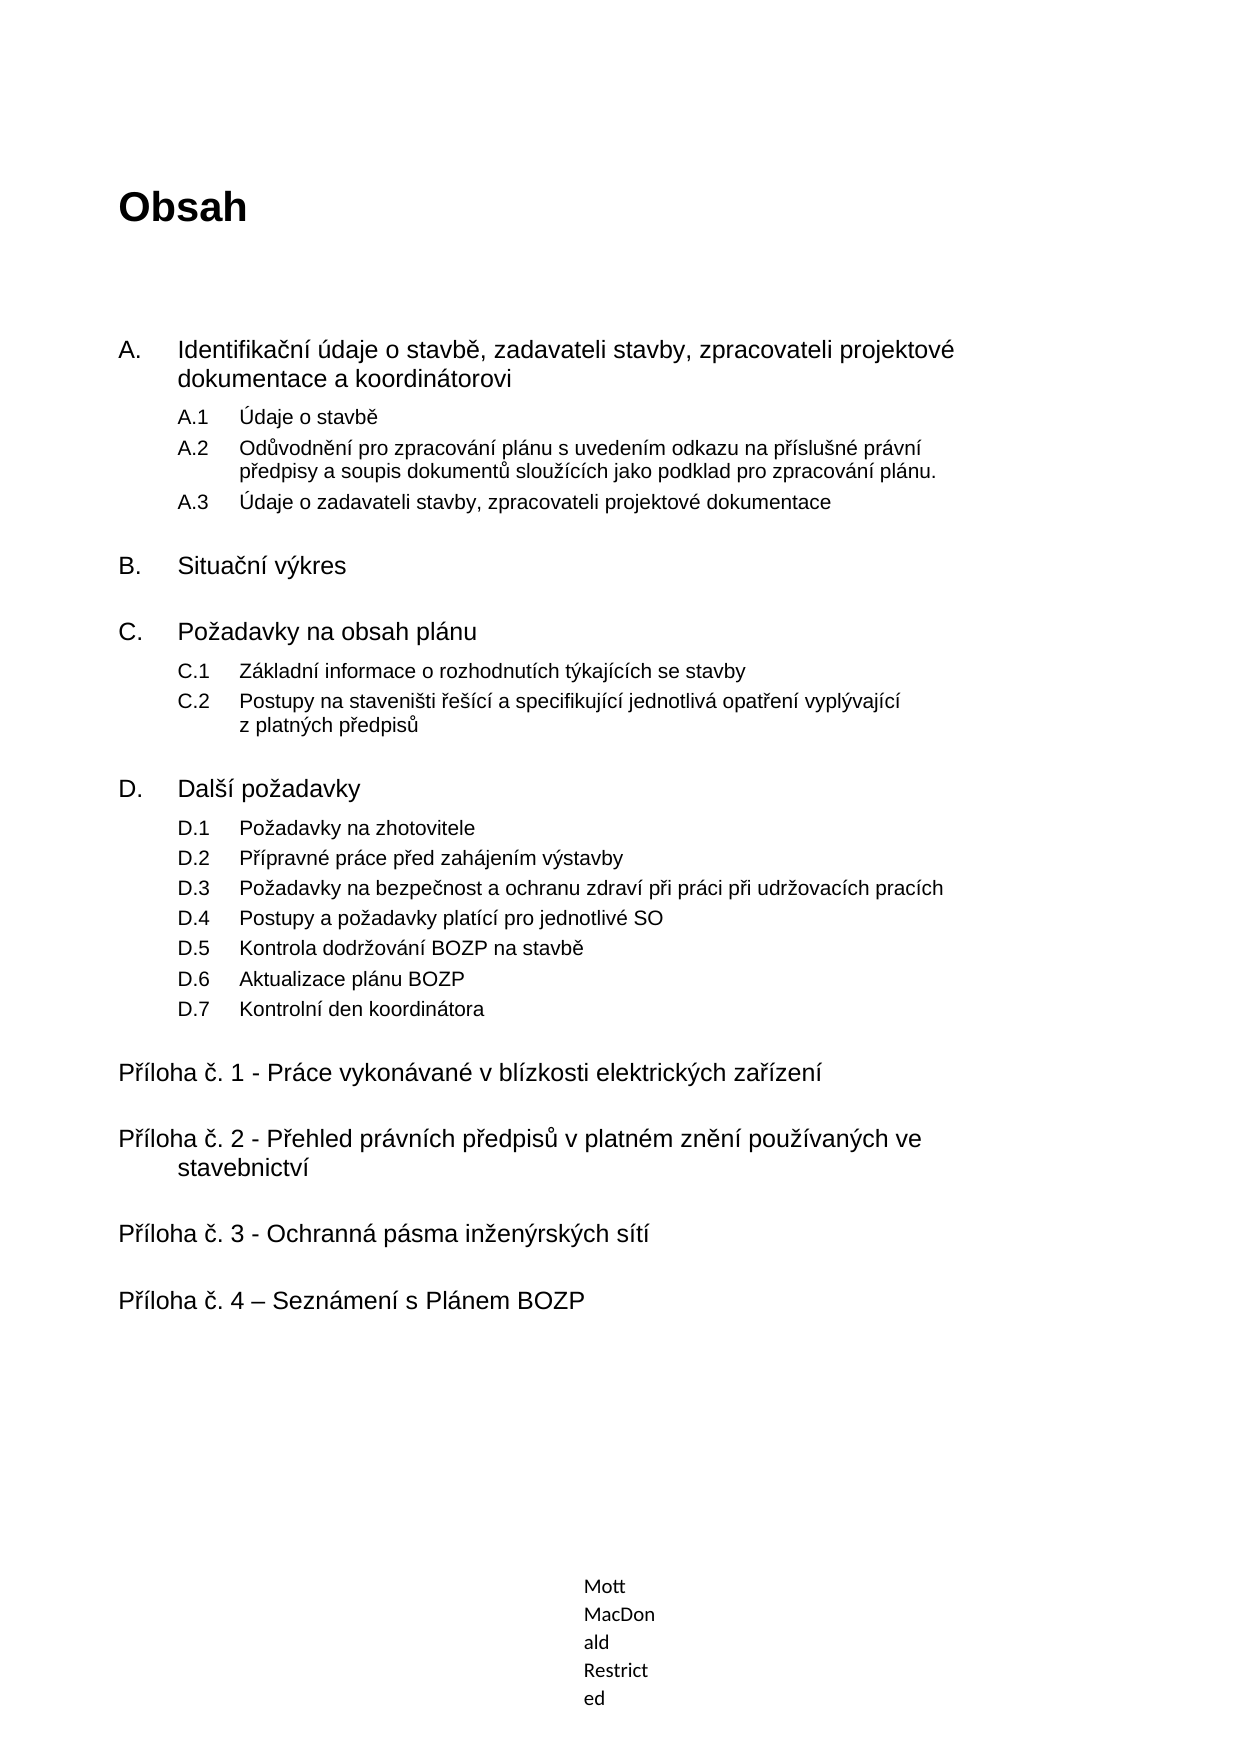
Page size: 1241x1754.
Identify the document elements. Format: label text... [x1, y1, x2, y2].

table_header A. Identifikační údaje o stavbě, zadavateli stavby, zpracovateli projektové dokumentace a koordinátorovi 1 A.1 Údaje o stavbě 1 A.2 Odůvodnění pro zpracování plánu s uvedením odkazu na příslušné právní předpisy a soupis dokumentů sloužících jako podklad pro zpracování plánu. 3 A.3 Údaje o zadavateli stavby, zpracovateli projektové dokumentace 3 B. Situační výkres 6 C. Požadavky na obsah plánu 7 C.1 Základní informace o rozhodnutích týkajících se stavby 7 C.2 Postupy na staveništi řešící a specifikující jednotlivá opatření vyplývající z platných předpisů 7 D. Další požadavky 20 D.1 Požadavky na zhotovitele 20 D.2 Přípravné práce před zahájením výstavby 22 D.3 Požadavky na bezpečnost a ochranu zdraví při práci při udržovacích pracích 23 D.4 Postupy a požadavky platící pro jednotlivé SO 23 D.5 Kontrola dodržování BOZP na stavbě 23 D.6 Aktualizace plánu BOZP 24 D.7 Kontrolní den koordinátora 24 Příloha č. 1 - Práce vykonávané v blízkosti elektrických zařízení 25 Příloha č. 2 - Přehled právních předpisů v platném znění používaných ve stavebnictví 27 Příloha č. 3 - Ochranná pásma inženýrských sítí 29 Příloha č. 4 – Seznámení s Plánem BOZP 32 [118, 298, 1004, 1317]
text Obsah [118, 182, 1004, 230]
